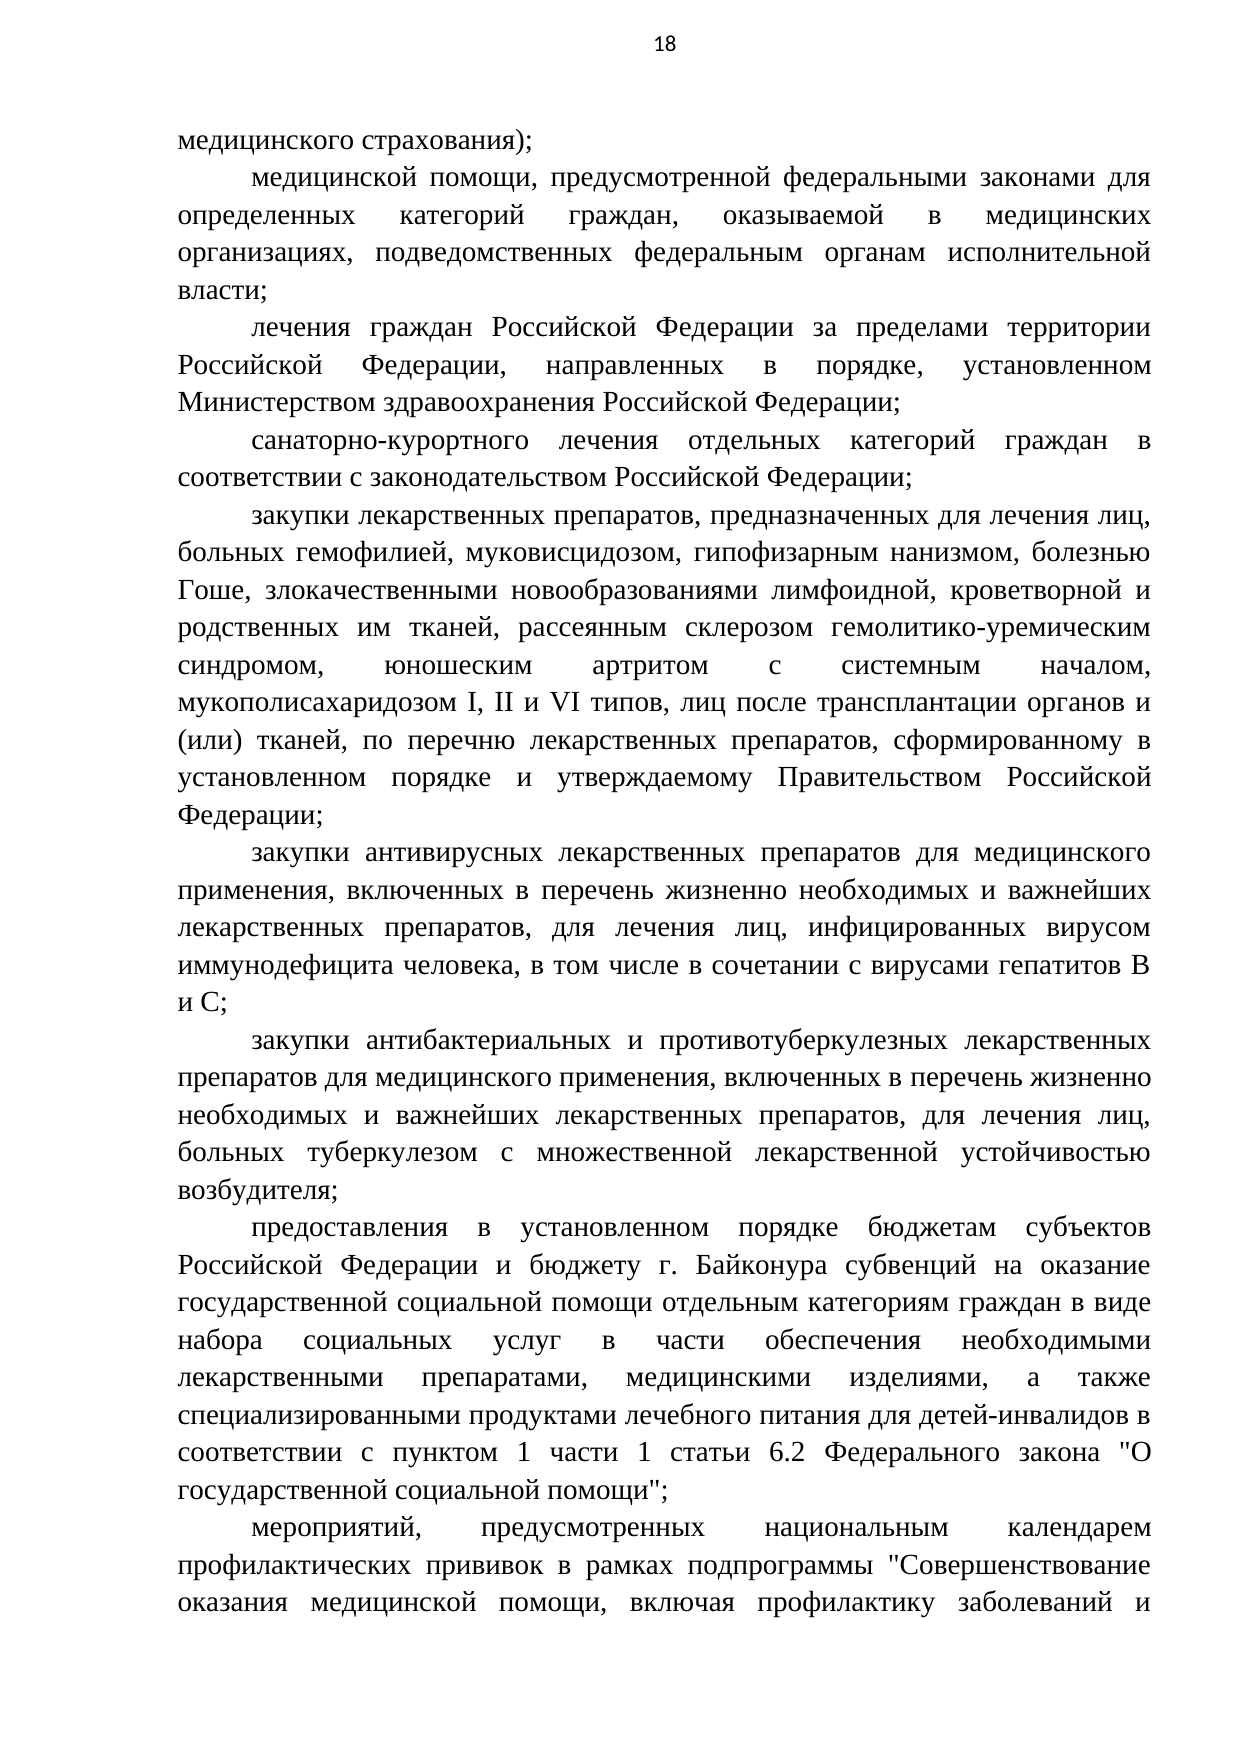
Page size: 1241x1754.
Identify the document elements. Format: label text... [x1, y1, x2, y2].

text закупки антибактериальных и противотуберкулезных лекарственных препаратов для медицинского применения, включенных в перечень жизненно необходимых и важнейших лекарственных препаратов, для лечения лиц, больных туберкулезом с множественной лекарственной устойчивостью возбудителя; [177, 1018, 1152, 1206]
text лечения граждан Российской Федерации за пределами территории Российской Федерации, направленных в порядке, установленном Министерством здравоохранения Российской Федерации; [177, 306, 1152, 418]
text предоставления в установленном порядке бюджетам субъектов Российской Федерации и бюджету г. Байконура субвенций на оказание государственной социальной помощи отдельным категориям граждан в виде набора социальных услуг в части обеспечения необходимыми лекарственными препаратами, медицинскими изделиями, а также специализированными продуктами лечебного питания для детей-инвалидов в соответствии с пунктом 1 части 1 статьи 6.2 Федерального закона "О государственной социальной помощи"; [177, 1206, 1152, 1506]
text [177, 1506, 1152, 1618]
text санаторно-курортного лечения отдельных категорий граждан в соответствии с законодательством Российской Федерации; [177, 418, 1152, 493]
text медицинской помощи, предусмотренной федеральными законами для определенных категорий граждан, оказываемой в медицинских организациях, подведомственных федеральным органам исполнительной власти; [177, 156, 1152, 306]
text закупки антивирусных лекарственных препаратов для медицинского применения, включенных в перечень жизненно необходимых и важнейших лекарственных препаратов, для лечения лиц, инфицированных вирусом иммунодефицита человека, в том числе в сочетании с вирусами гепатитов B и C; [177, 831, 1152, 1018]
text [177, 118, 1152, 156]
text закупки лекарственных препаратов, предназначенных для лечения лиц, больных гемофилией, муковисцидозом, гипофизарным нанизмом, болезнью Гоше, злокачественными новообразованиями лимфоидной, кроветворной и родственных им тканей, рассеянным склерозом гемолитико-уремическим синдромом, юношеским артритом с системным началом, мукополисахаридозом I, II и VI типов, лиц после трансплантации органов и (или) тканей, по перечню лекарственных препаратов, сформированному в установленном порядке и утверждаемому Правительством Российской Федерации; [177, 493, 1152, 831]
